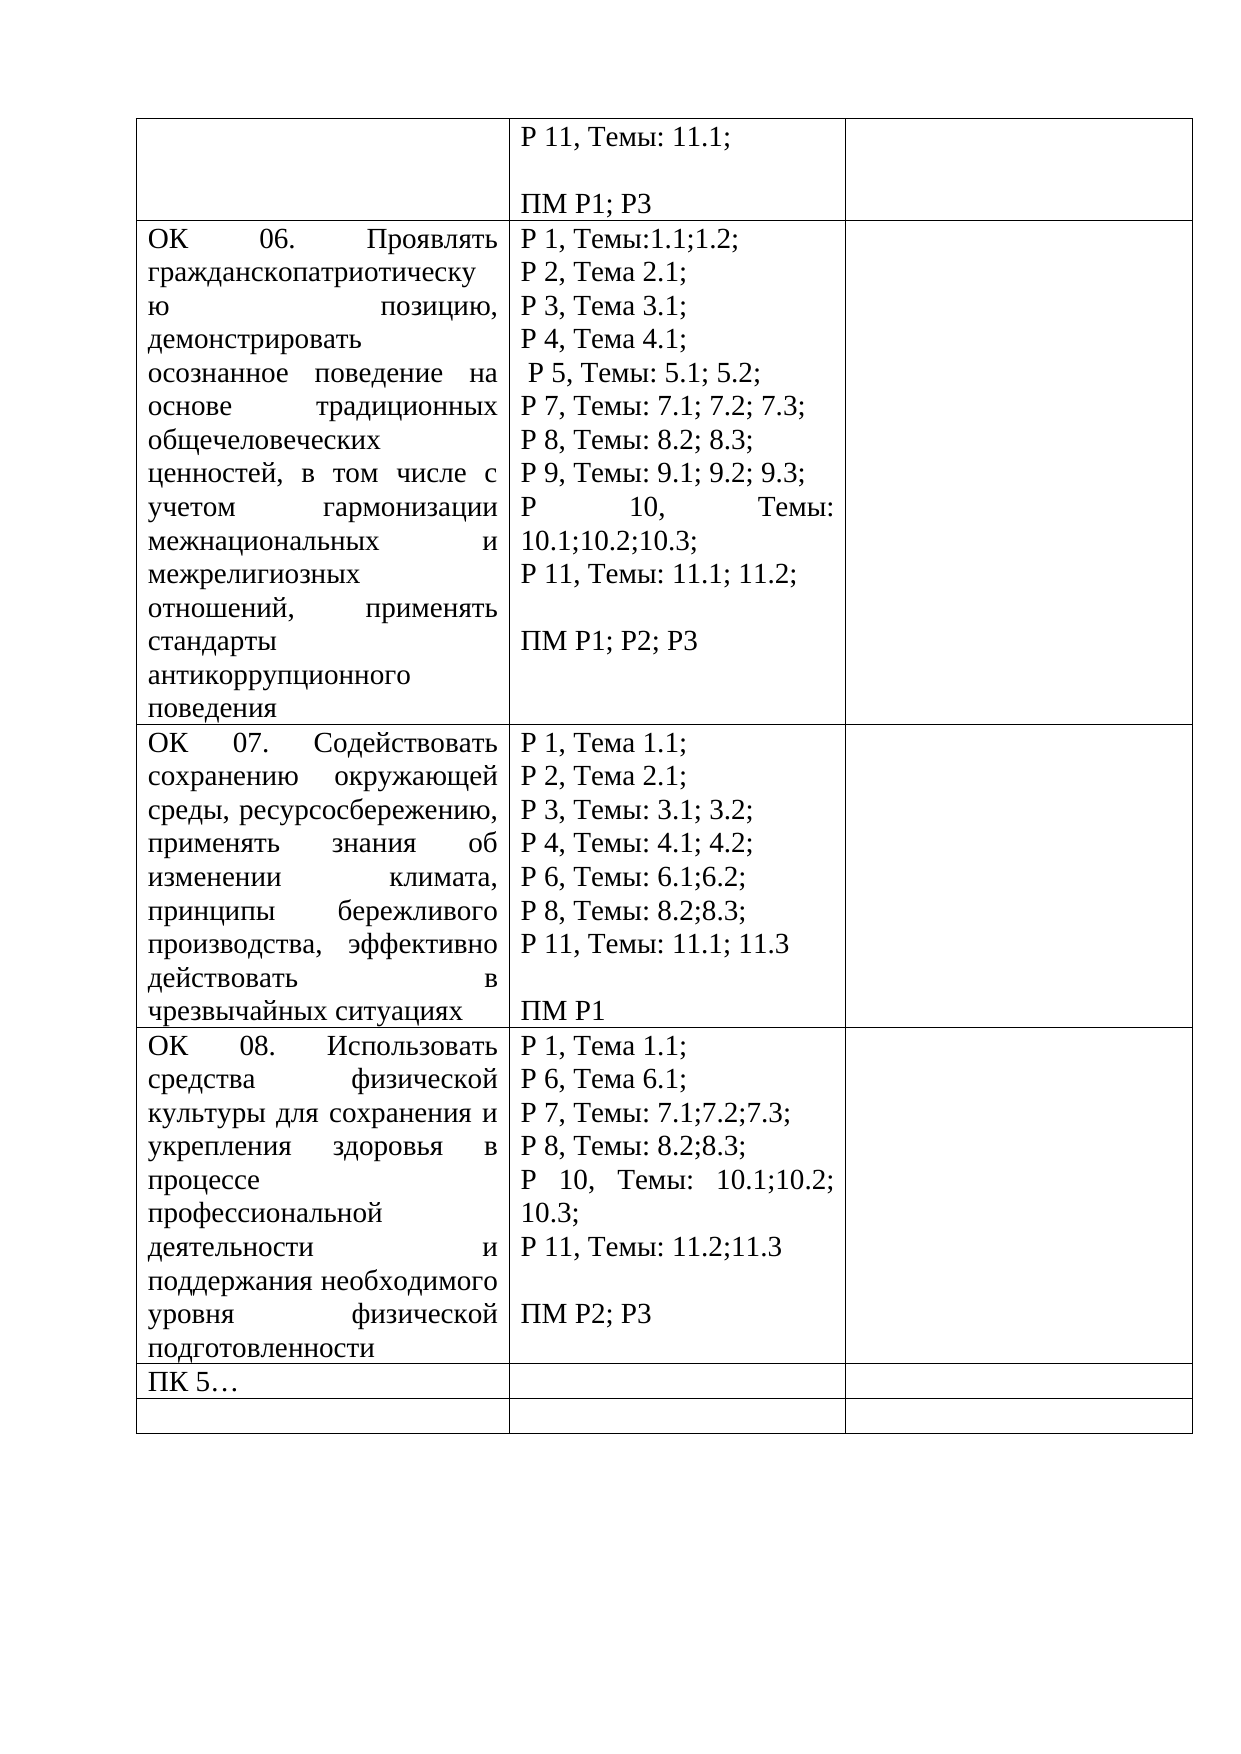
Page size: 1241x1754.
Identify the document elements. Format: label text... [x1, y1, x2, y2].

table_cell [846, 1399, 1192, 1432]
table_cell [137, 119, 509, 220]
table_cell ОК 07. Содействовать сохранению окружающей среды, ресурсосбережению, применять знания об изменении климата, принципы бережливого производства, эффективно действовать в чрезвычайных ситуациях [137, 725, 509, 1027]
table_cell ОК 08. Использовать средства физической культуры для сохранения и укрепления здоровья в процессе профессиональной деятельности и поддержания необходимого уровня физической подготовленности [137, 1028, 509, 1363]
table_cell [846, 221, 1192, 724]
table_cell Р 1, Тема 1.1; Р 6, Тема 6.1; Р 7, Темы: 7.1;7.2;7.3; Р 8, Темы: 8.2;8.3; Р 10, Темы: 10.1;10.2; 10.3; Р 11, Темы: 11.2;11.3 ПМ Р2; Р3 [510, 1028, 845, 1363]
table_cell ПК 5… [137, 1364, 509, 1398]
table_cell Р 1, Темы:1.1;1.2; Р 2, Тема 2.1; Р 3, Тема 3.1; Р 4, Тема 4.1; Р 5, Темы: 5.1; 5.2; Р 7, Темы: 7.1; 7.2; 7.3; Р 8, Темы: 8.2; 8.3; Р 9, Темы: 9.1; 9.2; 9.3; Р 10, Темы: 10.1;10.2;10.3; Р 11, Темы: 11.1; 11.2; ПМ Р1; Р2; Р3 [510, 221, 845, 724]
table_cell [137, 1399, 509, 1432]
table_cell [510, 119, 845, 220]
table_cell [846, 725, 1192, 1027]
table_cell [510, 1399, 845, 1432]
table_cell Р 1, Тема 1.1; Р 2, Тема 2.1; Р 3, Темы: 3.1; 3.2; Р 4, Темы: 4.1; 4.2; Р 6, Темы: 6.1;6.2; Р 8, Темы: 8.2;8.3; Р 11, Темы: 11.1; 11.3 ПМ Р1 [510, 725, 845, 1027]
table_cell ОК 06. Проявлять гражданскопатриотическую позицию, демонстрировать осознанное поведение на основе традиционных общечеловеческих ценностей, в том числе с учетом гармонизации межнациональных и межрелигиозных отношений, применять стандарты антикоррупционного поведения [137, 221, 509, 724]
table_cell [846, 119, 1192, 220]
table_cell [846, 1028, 1192, 1363]
table_cell [846, 1364, 1192, 1398]
table_cell [510, 1364, 845, 1398]
